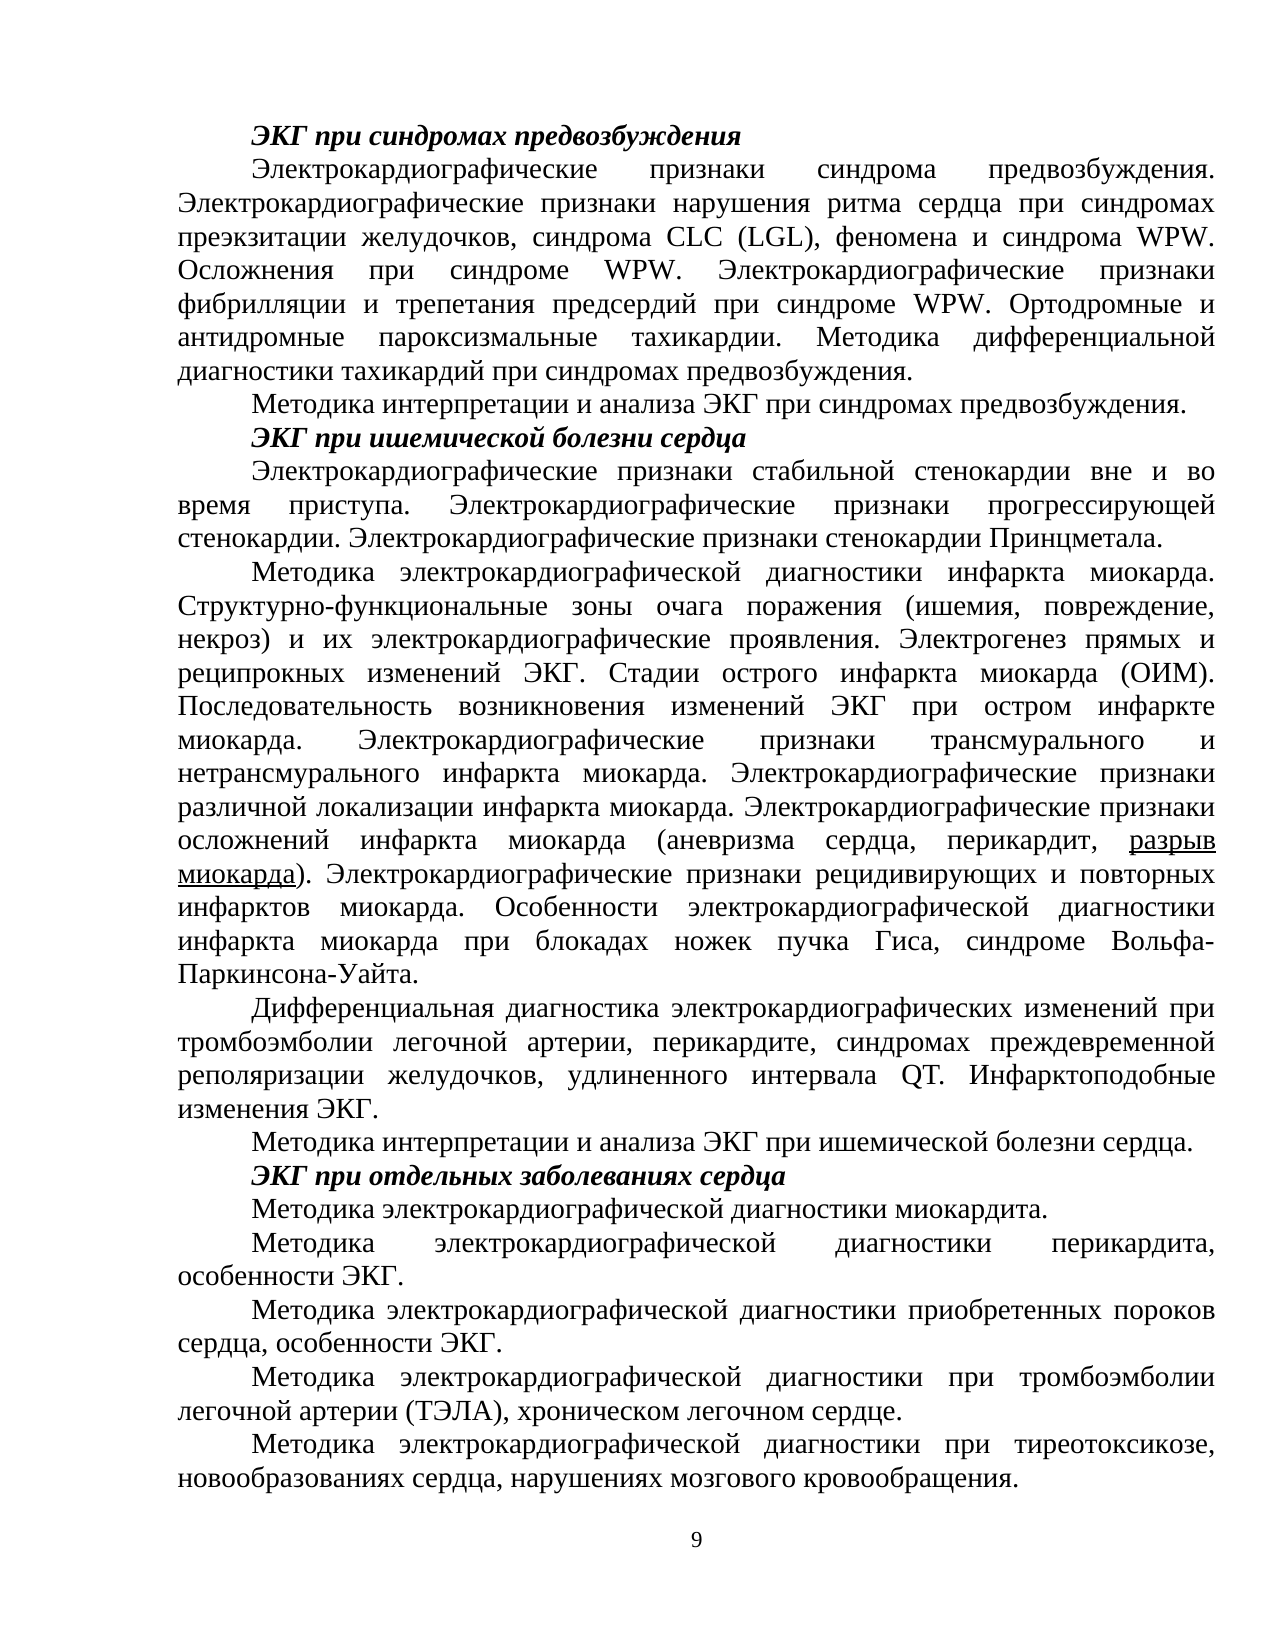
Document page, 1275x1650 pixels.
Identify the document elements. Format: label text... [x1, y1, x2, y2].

text Методика электрокардиографической диагностики при тиреотоксикозе, новообразованиях сердца, нарушениях мозгового кровообращения. [177, 1426, 1216, 1493]
text Методика электрокардиографической диагностики инфаркта миокарда. Структурно-функциональные зоны очага поражения (ишемия, повреждение, некроз) и их электрокардиографические проявления. Электрогенез прямых и реципрокных изменений ЭКГ. Стадии острого инфаркта миокарда (ОИМ). Последовательность возникновения изменений ЭКГ при остром инфаркте миокарда. Электрокардиографические признаки трансмурального и нетрансмурального инфаркта миокарда. Электрокардиографические признаки различной локализации инфаркта миокарда. Электрокардиографические признаки осложнений инфаркта миокарда (аневризма сердца, перикардит, разрыв миокарда). Электрокардиографические признаки рецидивирующих и повторных инфарктов миокарда. Особенности электрокардиографической диагностики инфаркта миокарда при блокадах ножек пучка Гиса, синдроме Вольфа-Паркинсона-Уайта. [177, 554, 1216, 990]
text Методика интерпретации и анализа ЭКГ при синдромах предвозбуждения. [177, 386, 1216, 420]
subtitle ЭКГ при синдромах предвозбуждения [177, 118, 1216, 152]
subtitle ЭКГ при ишемической болезни сердца [177, 420, 1216, 453]
text Методика интерпретации и анализа ЭКГ при ишемической болезни сердца. [177, 1124, 1216, 1158]
text Методика электрокардиографической диагностики при тромбоэмболии легочной артерии (ТЭЛА), хроническом легочном сердце. [177, 1359, 1216, 1426]
text Электрокардиографические признаки синдрома предвозбуждения. Электрокардиографические признаки нарушения ритма сердца при синдромах преэкзитации желудочков, синдрома CLC (LGL), феномена и синдрома WPW. Осложнения при синдроме WPW. Электрокардиографические признаки фибрилляции и трепетания предсердий при синдроме WPW. Ортодромные и антидромные пароксизмальные тахикардии. Методика дифференциальной диагностики тахикардий при синдромах предвозбуждения. [177, 152, 1216, 386]
text Электрокардиографические признаки стабильной стенокардии вне и во время приступа. Электрокардиографические признаки прогрессирующей стенокардии. Электрокардиографические признаки стенокардии Принцметала. [177, 453, 1216, 554]
text Методика электрокардиографической диагностики миокардита. [177, 1191, 1216, 1225]
text Дифференциальная диагностика электрокардиографических изменений при тромбоэмболии легочной артерии, перикардите, синдромах преждевременной реполяризации желудочков, удлиненного интервала QT. Инфарктоподобные изменения ЭКГ. [177, 990, 1216, 1124]
text Методика электрокардиографической диагностики приобретенных пороков сердца, особенности ЭКГ. [177, 1292, 1216, 1359]
text Методика электрокардиографической диагностики перикардита, особенности ЭКГ. [177, 1225, 1216, 1292]
subtitle ЭКГ при отдельных заболеваниях сердца [177, 1158, 1216, 1191]
